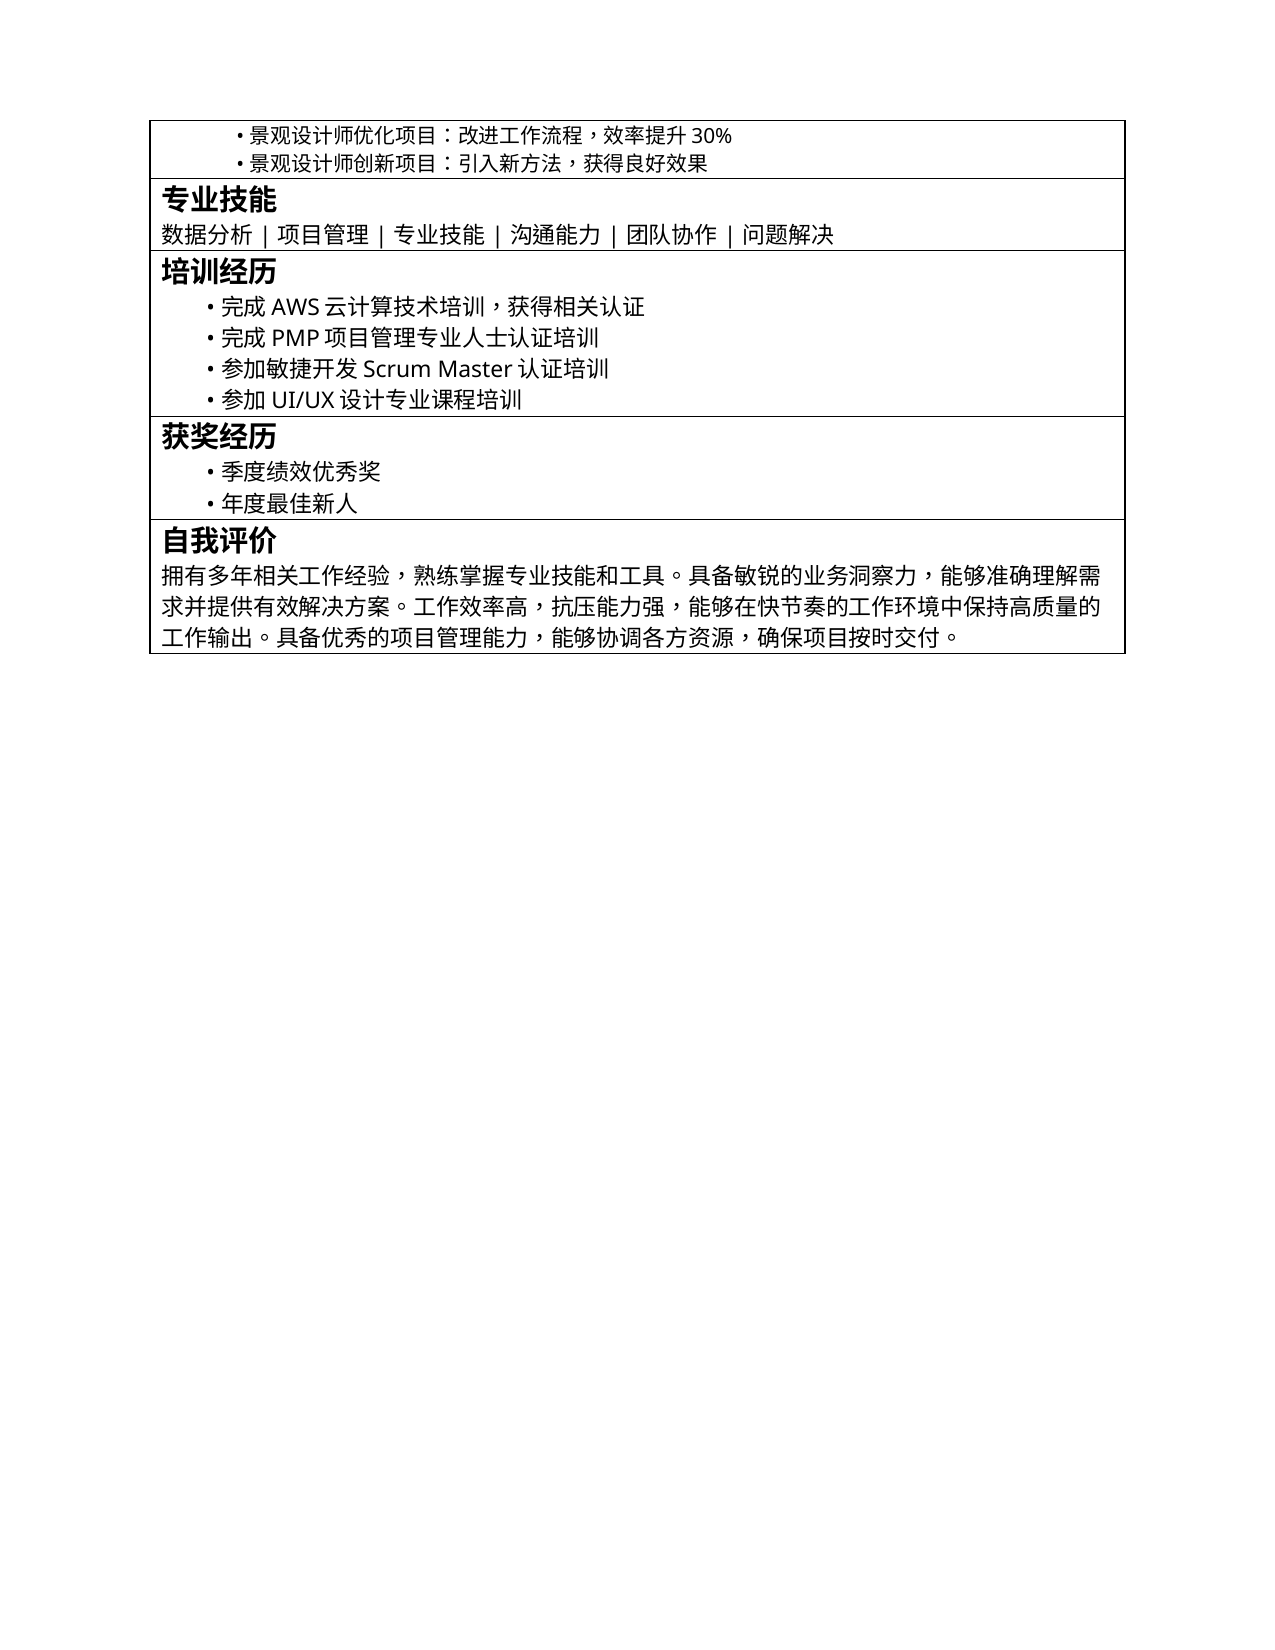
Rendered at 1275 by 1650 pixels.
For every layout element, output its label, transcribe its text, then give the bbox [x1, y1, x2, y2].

table_cell 专业技能 数据分析 | 项目管理 | 专业技能 | 沟通能力 | 团队协作 | 问题解决 [151, 179, 1124, 250]
table_cell 获奖经历 • 季度绩效优秀奖 • 年度最佳新人 [151, 417, 1124, 519]
table_cell 自我评价 拥有多年相关工作经验，熟练掌握专业技能和工具。具备敏锐的业务洞察力，能够准确理解需求并提供有效解决方案。工作效率高，抗压能力强，能够在快节奏的工作环境中保持高质量的工作输出。具备优秀的项目管理能力，能够协调各方资源，确保项目按时交付。 [151, 520, 1124, 653]
table_cell 培训经历 • 完成AWS云计算技术培训，获得相关认证 • 完成PMP项目管理专业人士认证培训 • 参加敏捷开发Scrum Master认证培训 • 参加UI/UX设计专业课程培训 [151, 251, 1124, 416]
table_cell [151, 121, 1124, 178]
